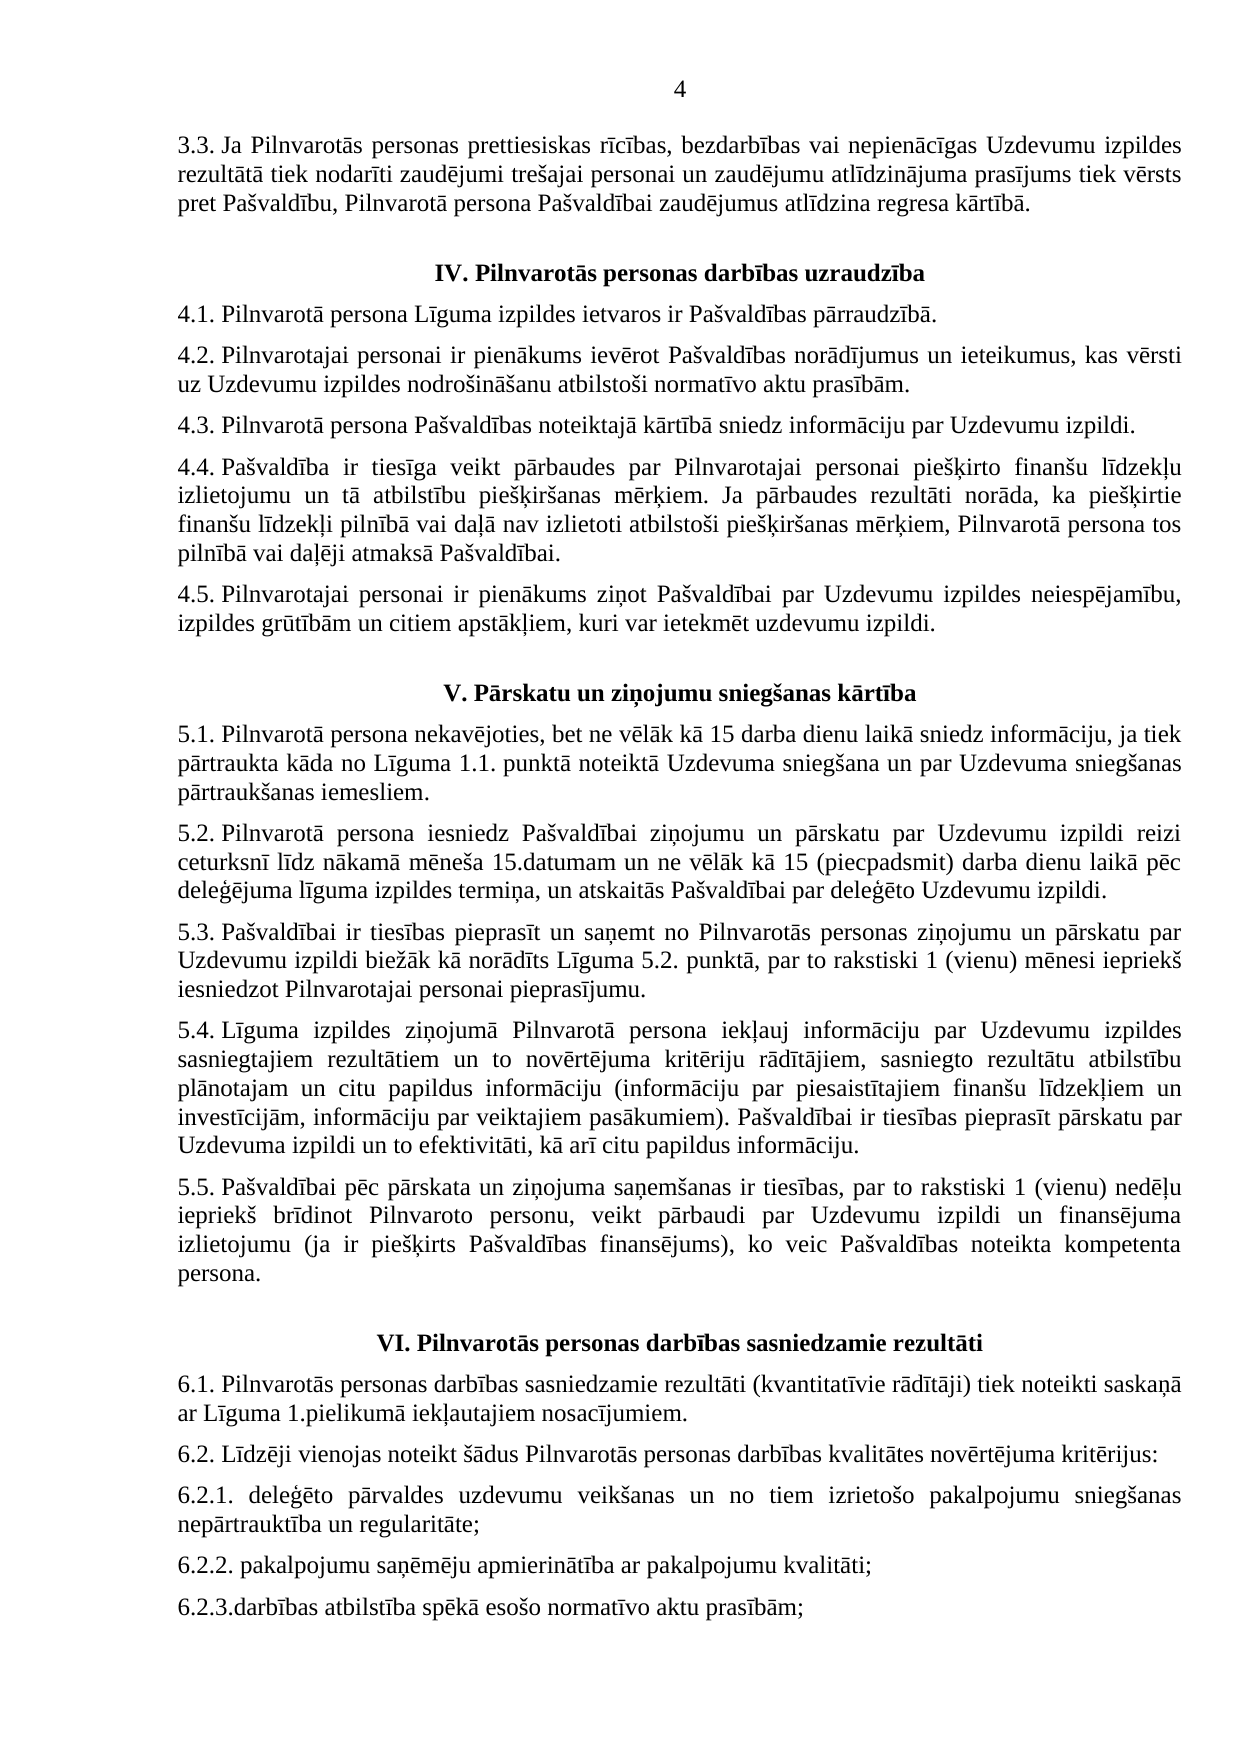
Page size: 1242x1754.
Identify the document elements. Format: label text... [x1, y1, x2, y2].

text 6.1. Pilnvarotās personas darbības sasniedzamie rezultāti (kvantitatīvie rādītāji) tiek noteikti saskaņā ar Līguma 1.pielikumā iekļautajiem nosacījumiem. [177, 1369, 1183, 1427]
text 6.2. Līdzēji vienojas noteikt šādus Pilnvarotās personas darbības kvalitātes novērtējuma kritērijus: [177, 1439, 1183, 1468]
text 3.3. Ja Pilnvarotās personas prettiesiskas rīcības, bezdarbības vai nepienācīgas Uzdevumu izpildes rezultātā tiek nodarīti zaudējumi trešajai personai un zaudējumu atlīdzinājuma prasījums tiek vērsts pret Pašvaldību, Pilnvarotā persona Pašvaldībai zaudējumus atlīdzina regresa kārtībā. [177, 131, 1183, 217]
text IV. Pilnvarotās personas darbības uzraudzība [177, 258, 1183, 287]
text 6.2.2. pakalpojumu saņēmēju apmierinātība ar pakalpojumu kvalitāti; [177, 1551, 1183, 1579]
text 4.3. Pilnvarotā persona Pašvaldības noteiktajā kārtībā sniedz informāciju par Uzdevumu izpildi. [177, 411, 1183, 439]
text V. Pārskatu un ziņojumu sniegšanas kārtība [177, 678, 1183, 707]
text 4.4. Pašvaldība ir tiesīga veikt pārbaudes par Pilnvarotajai personai piešķirto finanšu līdzekļu izlietojumu un tā atbilstību piešķiršanas mērķiem. Ja pārbaudes rezultāti norāda, ka piešķirtie finanšu līdzekļi pilnībā vai daļā nav izlietoti atbilstoši piešķiršanas mērķiem, Pilnvarotā persona tos pilnībā vai daļēji atmaksā Pašvaldībai. [177, 452, 1183, 567]
text 5.4. Līguma izpildes ziņojumā Pilnvarotā persona iekļauj informāciju par Uzdevumu izpildes sasniegtajiem rezultātiem un to novērtējuma kritēriju rādītājiem, sasniegto rezultātu atbilstību plānotajam un citu papildus informāciju (informāciju par piesaistītajiem finanšu līdzekļiem un investīcijām, informāciju par veiktajiem pasākumiem). Pašvaldībai ir tiesības pieprasīt pārskatu par Uzdevuma izpildi un to efektivitāti, kā arī citu papildus informāciju. [177, 1016, 1183, 1159]
text 4.5. Pilnvarotajai personai ir pienākums ziņot Pašvaldībai par Uzdevumu izpildes neiespējamību, izpildes grūtībām un citiem apstākļiem, kuri var ietekmēt uzdevumu izpildi. [177, 579, 1183, 637]
text 5.2. Pilnvarotā persona iesniedz Pašvaldībai ziņojumu un pārskatu par Uzdevumu izpildi reizi ceturksnī līdz nākamā mēneša 15.datumam un ne vēlāk kā 15 (piecpadsmit) darba dienu laikā pēc deleģējuma līguma izpildes termiņa, un atskaitās Pašvaldībai par deleģēto Uzdevumu izpildi. [177, 818, 1183, 904]
text VI. Pilnvarotās personas darbības sasniedzamie rezultāti [177, 1328, 1183, 1357]
text 4.1. Pilnvarotā persona Līguma izpildes ietvaros ir Pašvaldības pārraudzībā. [177, 299, 1183, 328]
text 4.2. Pilnvarotajai personai ir pienākums ievērot Pašvaldības norādījumus un ieteikumus, kas vērsti uz Uzdevumu izpildes nodrošināšanu atbilstoši normatīvo aktu prasībām. [177, 341, 1183, 398]
text 5.1. Pilnvarotā persona nekavējoties, bet ne vēlāk kā 15 darba dienu laikā sniedz informāciju, ja tiek pārtraukta kāda no Līguma 1.1. punktā noteiktā Uzdevuma sniegšana un par Uzdevuma sniegšanas pārtraukšanas iemesliem. [177, 719, 1183, 806]
text 5.3. Pašvaldībai ir tiesības pieprasīt un saņemt no Pilnvarotās personas ziņojumu un pārskatu par Uzdevumu izpildi biežāk kā norādīts Līguma 5.2. punktā, par to rakstiski 1 (vienu) mēnesi iepriekš iesniedzot Pilnvarotajai personai pieprasījumu. [177, 917, 1183, 1003]
text 6.2.1. deleģēto pārvaldes uzdevumu veikšanas un no tiem izrietošo pakalpojumu sniegšanas nepārtrauktība un regularitāte; [177, 1481, 1183, 1538]
text 5.5. Pašvaldībai pēc pārskata un ziņojuma saņemšanas ir tiesības, par to rakstiski 1 (vienu) nedēļu iepriekš brīdinot Pilnvaroto personu, veikt pārbaudi par Uzdevumu izpildi un finansējuma izlietojumu (ja ir piešķirts Pašvaldības finansējums), ko veic Pašvaldības noteikta kompetenta persona. [177, 1172, 1183, 1287]
text 6.2.3.darbības atbilstība spēkā esošo normatīvo aktu prasībām; [177, 1592, 1183, 1621]
